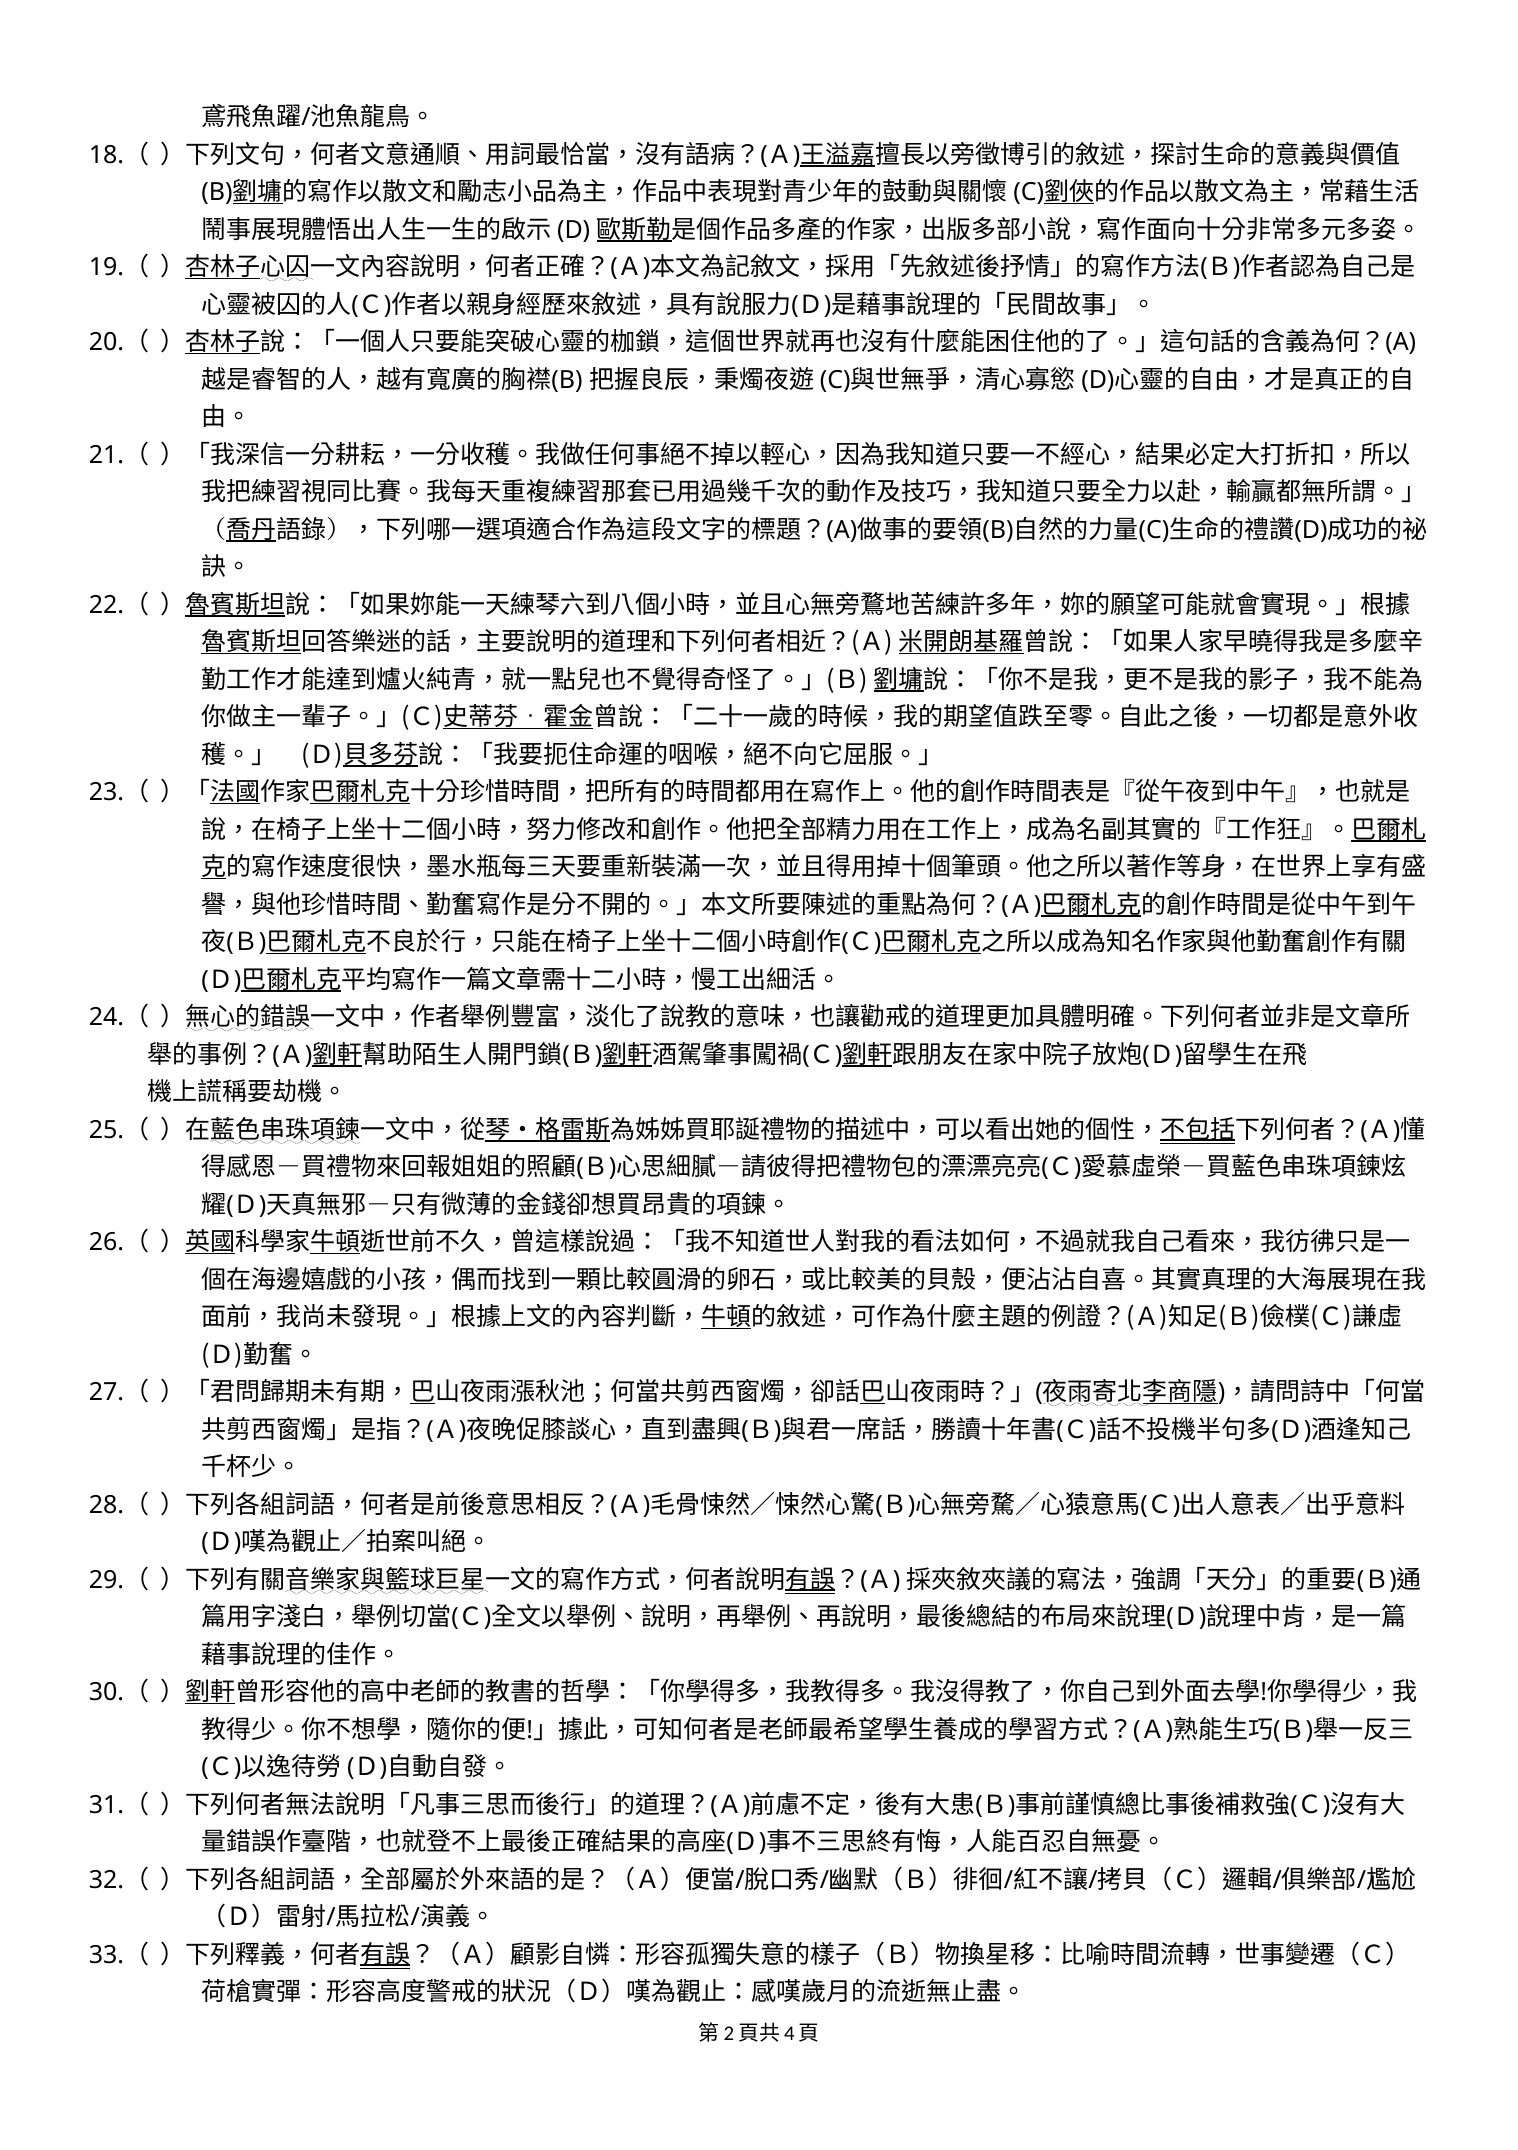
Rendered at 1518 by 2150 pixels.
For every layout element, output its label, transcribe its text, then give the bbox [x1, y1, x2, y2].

list 25.（ ）在藍色串珠項鍊一文中，從琴•格雷斯為姊姊買耶誕禮物的描述中，可以看出她的個性，不包括下列何者？(Ａ)懂得感恩－買禮物來回報姐姐的照顧(Ｂ)心思細膩－請彼得把禮物包的漂漂亮亮(Ｃ)愛慕虛榮－買藍色串珠項鍊炫耀(Ｄ)天真無邪－只有微薄的金錢卻想買昂貴的項鍊。 [89, 1108, 1429, 1221]
list 舉的事例？(Ａ)劉軒幫助陌生人開門鎖(Ｂ)劉軒酒駕肇事闖禍(Ｃ)劉軒跟朋友在家中院子放炮(Ｄ)留學生在飛 [89, 1033, 1429, 1071]
list 機上謊稱要劫機。 [89, 1071, 1429, 1108]
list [89, 96, 1429, 133]
list 33.（ ）下列釋義，何者有誤？（Ａ）顧影自憐：形容孤獨失意的樣子（Ｂ）物換星移：比喻時間流轉，世事變遷（Ｃ）荷槍實彈：形容高度警戒的狀況（Ｄ）嘆為觀止：感嘆歲月的流逝無止盡。 [89, 1933, 1429, 2008]
list 27.（ ）「君問歸期未有期，巴山夜雨漲秋池；何當共剪西窗燭，卻話巴山夜雨時？」(夜雨寄北李商隱)，請問詩中「何當共剪西窗燭」是指？(Ａ)夜晚促膝談心，直到盡興(Ｂ)與君一席話，勝讀十年書(Ｃ)話不投機半句多(Ｄ)酒逢知己千杯少。 [89, 1371, 1429, 1483]
list 30.（ ）劉軒曾形容他的高中老師的教書的哲學：「你學得多，我教得多。我沒得教了，你自己到外面去學!你學得少，我教得少。你不想學，隨你的便!」據此，可知何者是老師最希望學生養成的學習方式？(Ａ)熟能生巧(Ｂ)舉一反三 (Ｃ)以逸待勞 (Ｄ)自動自發。 [89, 1671, 1429, 1783]
text 20.（ ）杏林子說：「一個人只要能突破心靈的枷鎖，這個世界就再也沒有什麼能困住他的了。」這句話的含義為何？(A)越是睿智的人，越有寬廣的胸襟(B) 把握良辰，秉燭夜遊 (C)與世無爭，清心寡慾 (D)心靈的自由，才是真正的自由。 [89, 321, 1429, 433]
list 29.（ ）下列有關音樂家與籃球巨星一文的寫作方式，何者說明有誤？(Ａ) 採夾敘夾議的寫法，強調「天分」的重要(Ｂ)通篇用字淺白，舉例切當(Ｃ)全文以舉例、說明，再舉例、再說明，最後總結的布局來說理(Ｄ)說理中肯，是一篇藉事說理的佳作。 [89, 1558, 1429, 1671]
list 32.（ ）下列各組詞語，全部屬於外來語的是？（Ａ）便當/脫口秀/幽默（Ｂ）徘徊/紅不讓/拷貝（Ｃ）邏輯/俱樂部/尷尬（Ｄ）雷射/馬拉松/演義。 [89, 1858, 1429, 1933]
list 28.（ ）下列各組詞語，何者是前後意思相反？(Ａ)毛骨悚然／悚然心驚(Ｂ)心無旁騖／心猿意馬(Ｃ)出人意表／出乎意料(Ｄ)嘆為觀止／拍案叫絕。 [89, 1483, 1429, 1558]
list 23.（ ）「法國作家巴爾札克十分珍惜時間，把所有的時間都用在寫作上。他的創作時間表是『從午夜到中午』，也就是說，在椅子上坐十二個小時，努力修改和創作。他把全部精力用在工作上，成為名副其實的『工作狂』。巴爾札克的寫作速度很快，墨水瓶每三天要重新裝滿一次，並且得用掉十個筆頭。他之所以著作等身，在世界上享有盛譽，與他珍惜時間、勤奮寫作是分不開的。」本文所要陳述的重點為何？(Ａ)巴爾札克的創作時間是從中午到午夜(Ｂ)巴爾札克不良於行，只能在椅子上坐十二個小時創作(Ｃ)巴爾札克之所以成為知名作家與他勤奮創作有關(Ｄ)巴爾札克平均寫作一篇文章需十二小時，慢工出細活。 [89, 771, 1429, 996]
list 19.（ ）杏林子心囚一文內容說明，何者正確？(Ａ)本文為記敘文，採用「先敘述後抒情」的寫作方法(Ｂ)作者認為自己是心靈被囚的人(Ｃ)作者以親身經歷來敘述，具有說服力(Ｄ)是藉事說理的「民間故事」。 [89, 246, 1429, 321]
text 22.（ ）魯賓斯坦說：「如果妳能一天練琴六到八個小時，並且心無旁鶩地苦練許多年，妳的願望可能就會實現。」根據魯賓斯坦回答樂迷的話，主要說明的道理和下列何者相近？(Ａ) 米開朗基羅曾說：「如果人家早曉得我是多麼辛勤工作才能達到爐火純青，就一點兒也不覺得奇怪了。」(Ｂ) 劉墉說：「你不是我，更不是我的影子，我不能為你做主一輩子。」(Ｃ)史蒂芬•霍金曾說：「二十一歲的時候，我的期望值跌至零。自此之後，一切都是意外收穫。」 (Ｄ)貝多芬說：「我要扼住命運的咽喉，絕不向它屈服。」 [89, 583, 1429, 771]
list 26.（ ）英國科學家牛頓逝世前不久，曾這樣說過：「我不知道世人對我的看法如何，不過就我自己看來，我彷彿只是一個在海邊嬉戲的小孩，偶而找到一顆比較圓滑的卵石，或比較美的貝殼，便沾沾自喜。其實真理的大海展現在我面前，我尚未發現。」根據上文的內容判斷，牛頓的敘述，可作為什麼主題的例證？(Ａ)知足(Ｂ)儉樸(Ｃ)謙虛 (Ｄ)勤奮。 [89, 1221, 1429, 1371]
text 18.（ ）下列文句，何者文意通順、用詞最恰當，沒有語病？(Ａ)王溢嘉擅長以旁徵博引的敘述，探討生命的意義與價值 (B)劉墉的寫作以散文和勵志小品為主，作品中表現對青少年的鼓動與關懷 (C)劉俠的作品以散文為主，常藉生活鬧事展現體悟出人生一生的啟示 (D) 歐斯勒是個作品多產的作家，出版多部小說，寫作面向十分非常多元多姿。 [89, 133, 1429, 246]
list 31.（ ）下列何者無法說明「凡事三思而後行」的道理？(Ａ)前慮不定，後有大患(Ｂ)事前謹慎總比事後補救強(Ｃ)沒有大量錯誤作臺階，也就登不上最後正確結果的高座(Ｄ)事不三思終有悔，人能百忍自無憂。 [89, 1783, 1429, 1858]
text 21.（ ）「我深信一分耕耘，一分收穫。我做任何事絕不掉以輕心，因為我知道只要一不經心，結果必定大打折扣，所以我把練習視同比賽。我每天重複練習那套已用過幾千次的動作及技巧，我知道只要全力以赴，輸贏都無所謂。」（喬丹語錄），下列哪一選項適合作為這段文字的標題？(A)做事的要領(B)自然的力量(C)生命的禮讚(D)成功的祕訣。 [89, 433, 1429, 583]
list 24.（ ）無心的錯誤一文中，作者舉例豐富，淡化了說教的意味，也讓勸戒的道理更加具體明確。下列何者並非是文章所 [89, 996, 1429, 1033]
